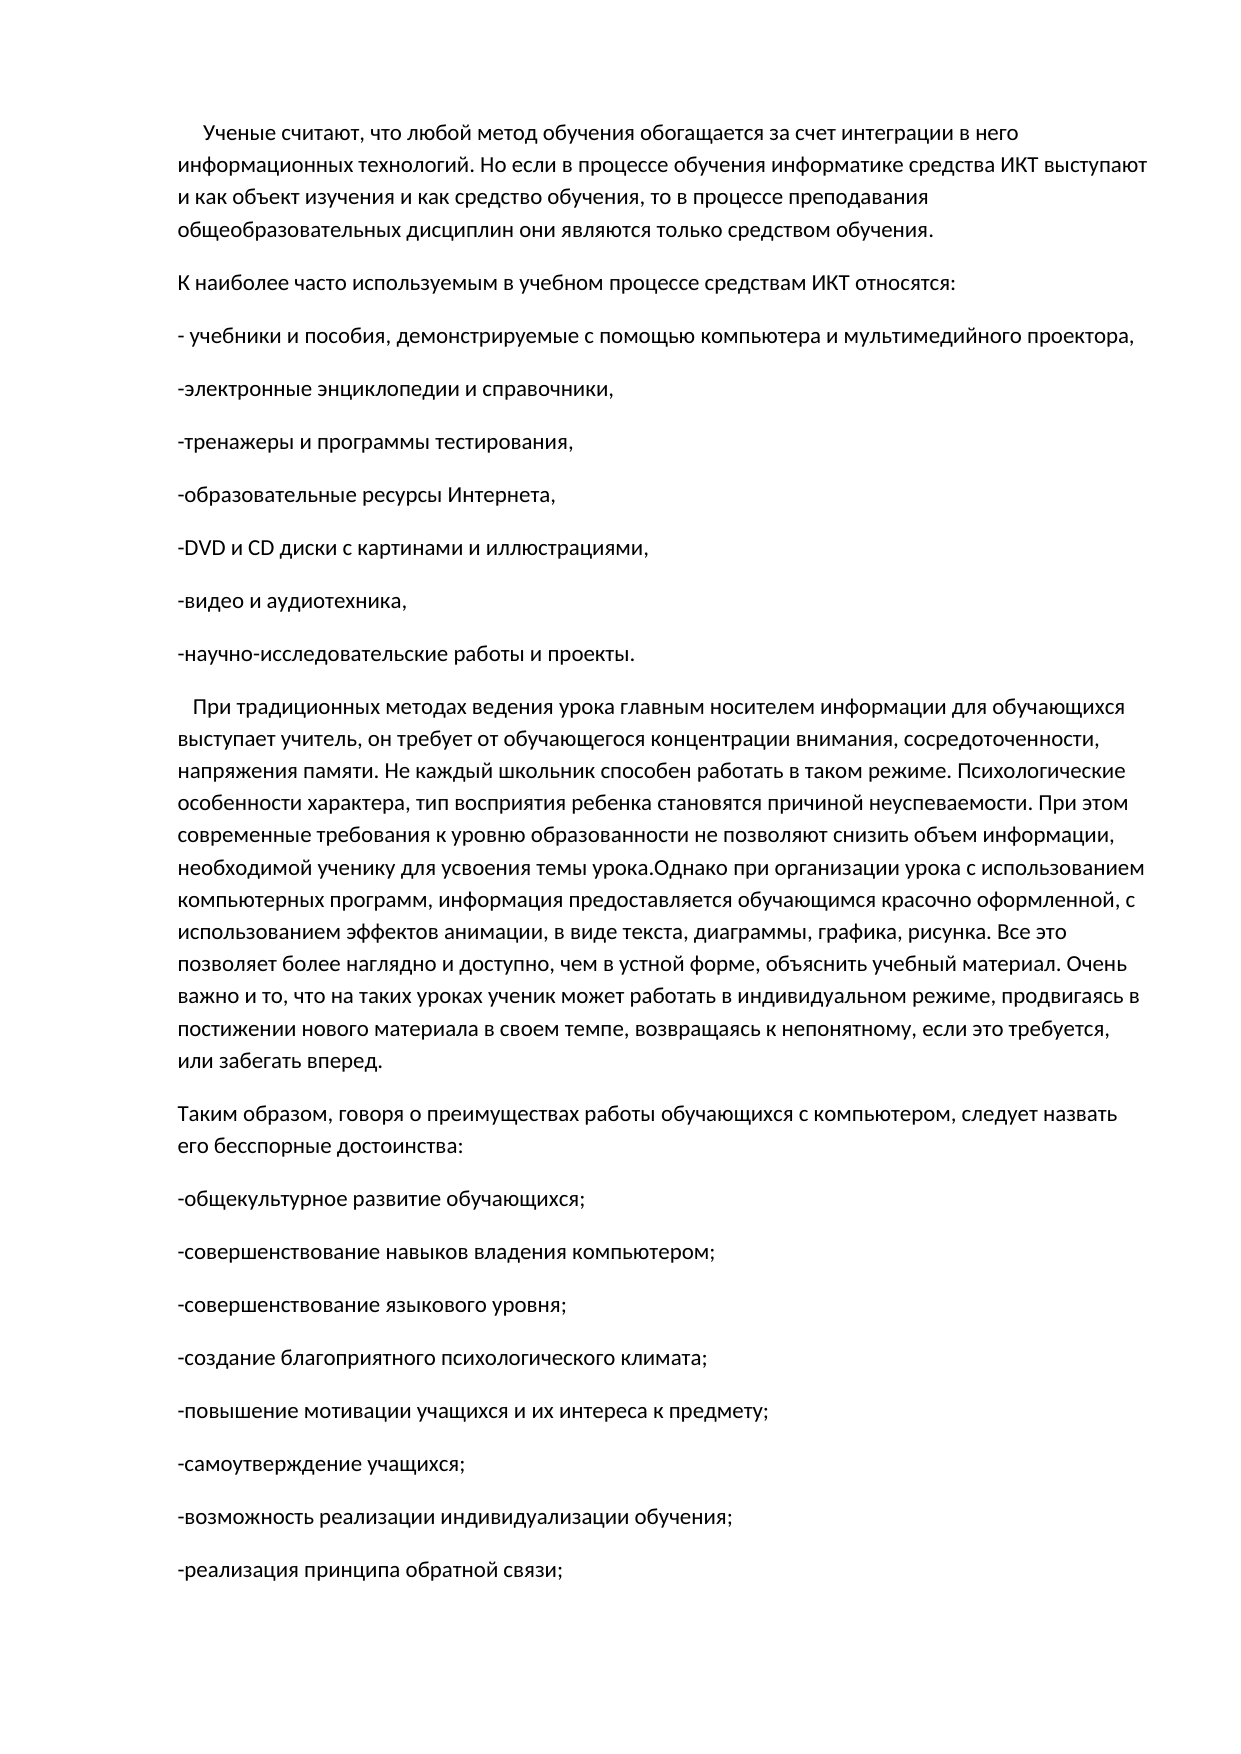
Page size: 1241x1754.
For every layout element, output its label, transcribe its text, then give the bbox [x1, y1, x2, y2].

text При традиционных методах ведения урока главным носителем информации для обучающихся выступает учитель, он требует от обучающегося концентрации внимания, сосредоточенности, напряжения памяти. Не каждый школьник способен работать в таком режиме. Психологические особенности характера, тип восприятия ребенка становятся причиной неуспеваемости. При этом современные требования к уровню образованности не позволяют снизить объем информации, необходимой ученику для усвоения темы урока.Однако при организации урока с использованием компьютерных программ, информация предоставляется обучающимся красочно оформленной, с использованием эффектов анимации, в виде текста, диаграммы, графика, рисунка. Все это позволяет более наглядно и доступно, чем в устной форме, объяснить учебный материал. Очень важно и то, что на таких уроках ученик может работать в индивидуальном режиме, продвигаясь в постижении нового материала в своем темпе, возвращаясь к непонятному, если это требуется, или забегать вперед. [177, 692, 1152, 1074]
text Ученые считают, что любой метод обучения обогащается за счет интеграции в него информационных технологий. Но если в процессе обучения информатике средства ИКТ выступают и как объект изучения и как средство обучения, то в процессе преподавания общеобразовательных дисциплин они являются только средством обучения. [177, 118, 1152, 243]
text -DVD и CD диски с картинами и иллюстрациями, [177, 533, 1152, 561]
text -образовательные ресурсы Интернета, [177, 480, 1152, 508]
text -самоутверждение учащихся; [177, 1449, 1152, 1477]
text -повышение мотивации учащихся и их интереса к предмету; [177, 1396, 1152, 1424]
text -видео и аудиотехника, [177, 586, 1152, 614]
text -создание благоприятного психологического климата; [177, 1343, 1152, 1371]
text -научно-исследовательские работы и проекты. [177, 639, 1152, 667]
text -совершенствование навыков владения компьютером; [177, 1237, 1152, 1265]
text - учебники и пособия, демонстрируемые с помощью компьютера и мультимедийного проектора, [177, 321, 1152, 349]
text К наиболее часто используемым в учебном процессе средствам ИКТ относятся: [177, 268, 1152, 296]
text -тренажеры и программы тестирования, [177, 427, 1152, 455]
text -общекультурное развитие обучающихся; [177, 1184, 1152, 1212]
text -возможность реализации индивидуализации обучения; [177, 1502, 1152, 1530]
text -реализация принципа обратной связи; [177, 1555, 1152, 1583]
text -совершенствование языкового уровня; [177, 1290, 1152, 1318]
text -электронные энциклопедии и справочники, [177, 374, 1152, 402]
text Таким образом, говоря о преимуществах работы обучающихся с компьютером, следует назвать его бесспорные достоинства: [177, 1099, 1152, 1159]
